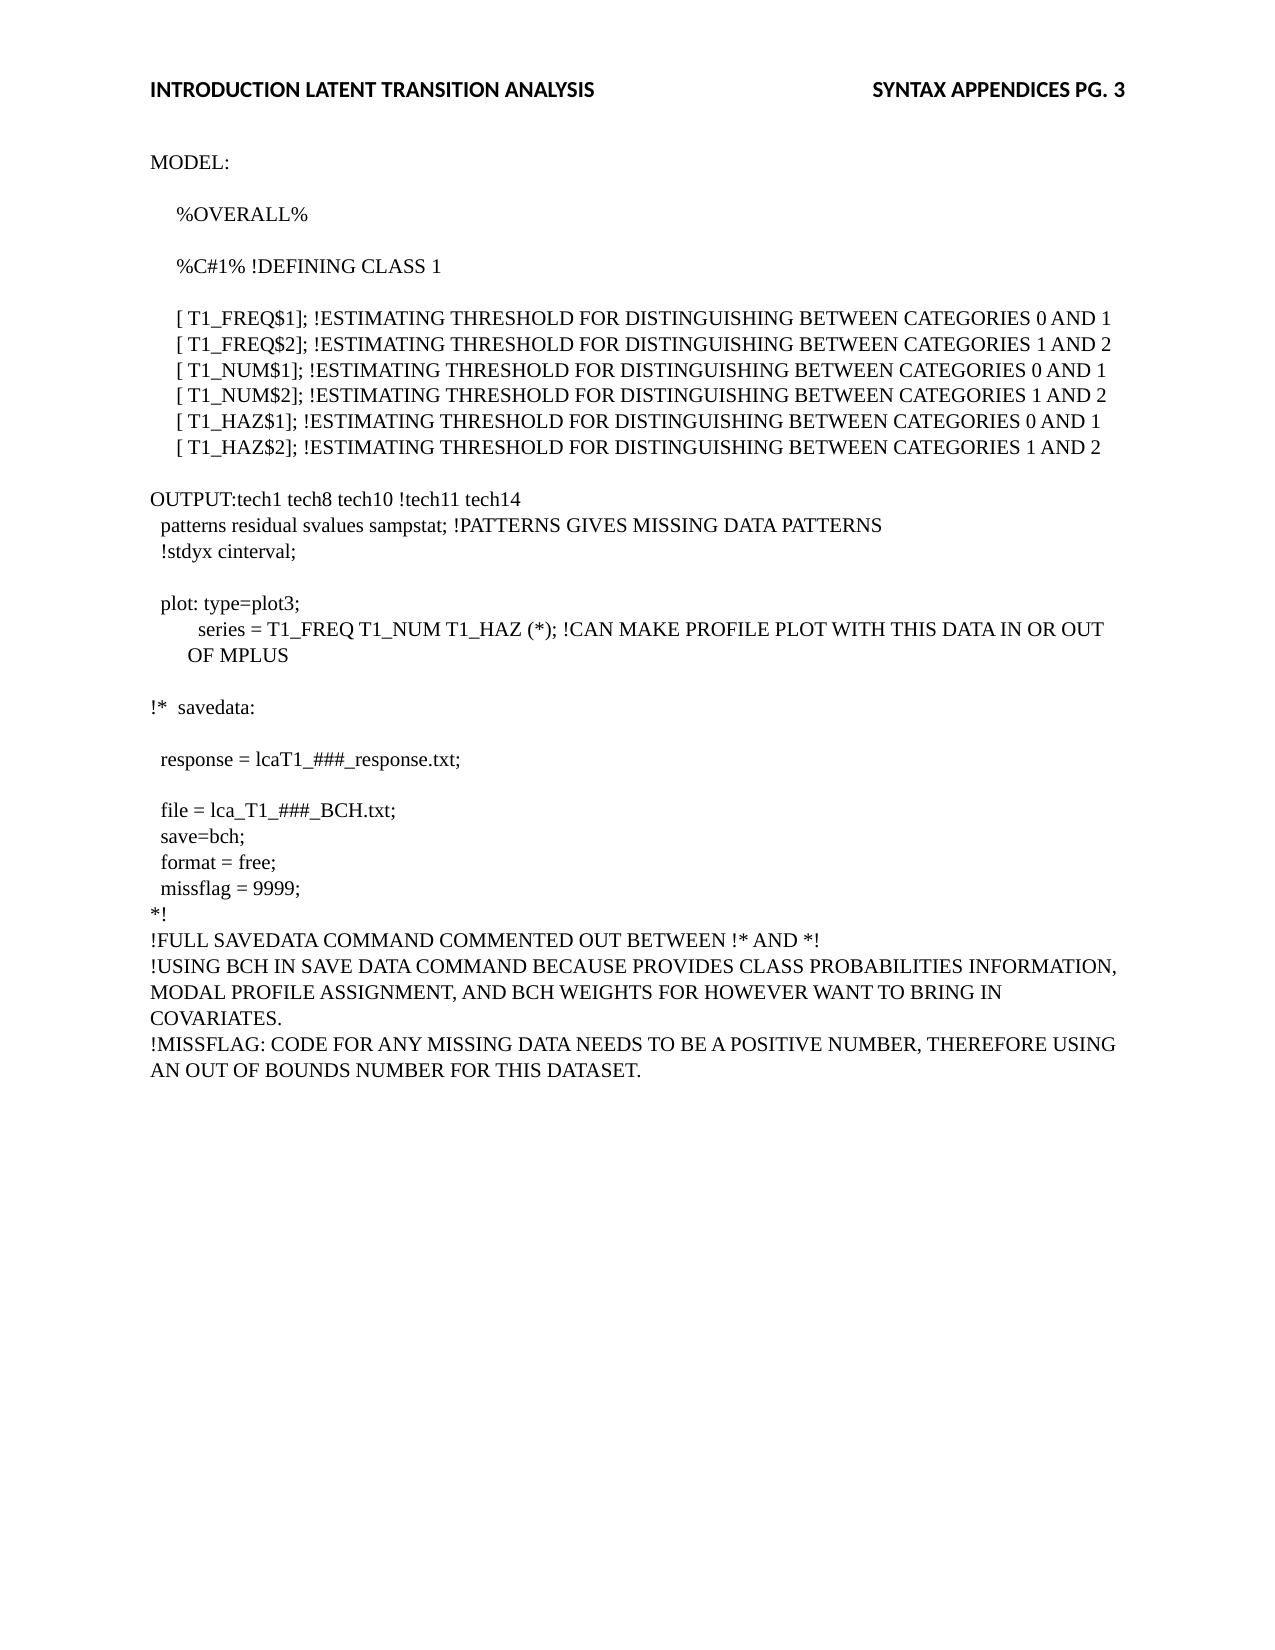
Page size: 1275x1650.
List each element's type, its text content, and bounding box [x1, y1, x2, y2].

text [ T1_HAZ$1]; !ESTIMATING THRESHOLD FOR DISTINGUISHING BETWEEN CATEGORIES 0 AND 1 [150, 409, 1125, 433]
text !* savedata: [150, 695, 1125, 719]
text plot: type=plot3; [150, 591, 1125, 615]
text [ T1_FREQ$2]; !ESTIMATING THRESHOLD FOR DISTINGUISHING BETWEEN CATEGORIES 1 AND 2 [150, 332, 1125, 356]
text !FULL SAVEDATA COMMAND COMMENTED OUT BETWEEN !* AND *! [150, 928, 1125, 952]
text !stdyx cinterval; [150, 539, 1125, 563]
text format = free; [150, 850, 1125, 874]
text patterns residual svalues sampstat; !PATTERNS GIVES MISSING DATA PATTERNS [150, 513, 1125, 537]
text OUTPUT:tech1 tech8 tech10 !tech11 tech14 [150, 487, 1125, 511]
text save=bch; [150, 824, 1125, 848]
text response = lcaT1_###_response.txt; [150, 747, 1125, 771]
text !MISSFLAG: CODE FOR ANY MISSING DATA NEEDS TO BE A POSITIVE NUMBER, THEREFORE USING AN OUT OF BOUNDS NUMBER FOR THIS DATASET. [150, 1032, 1125, 1082]
text *! [150, 902, 1125, 926]
text !USING BCH IN SAVE DATA COMMAND BECAUSE PROVIDES CLASS PROBABILITIES INFORMATION, MODAL PROFILE ASSIGNMENT, AND BCH WEIGHTS FOR HOWEVER WANT TO BRING IN COVARIATES. [150, 954, 1125, 1030]
text missflag = 9999; [150, 876, 1125, 900]
text [ T1_NUM$1]; !ESTIMATING THRESHOLD FOR DISTINGUISHING BETWEEN CATEGORIES 0 AND 1 [150, 357, 1125, 382]
text [ T1_HAZ$2]; !ESTIMATING THRESHOLD FOR DISTINGUISHING BETWEEN CATEGORIES 1 AND 2 [150, 435, 1125, 459]
text MODEL: [150, 150, 1125, 174]
text %OVERALL% [150, 202, 1125, 226]
text %C#1% !DEFINING CLASS 1 [150, 254, 1125, 278]
text [ T1_NUM$2]; !ESTIMATING THRESHOLD FOR DISTINGUISHING BETWEEN CATEGORIES 1 AND 2 [150, 383, 1125, 407]
text series = T1_FREQ T1_NUM T1_HAZ (*); !CAN MAKE PROFILE PLOT WITH THIS DATA IN OR OUT OF MPLUS [187, 617, 1125, 667]
text [ T1_FREQ$1]; !ESTIMATING THRESHOLD FOR DISTINGUISHING BETWEEN CATEGORIES 0 AND 1 [150, 306, 1125, 330]
text file = lca_T1_###_BCH.txt; [150, 798, 1125, 822]
